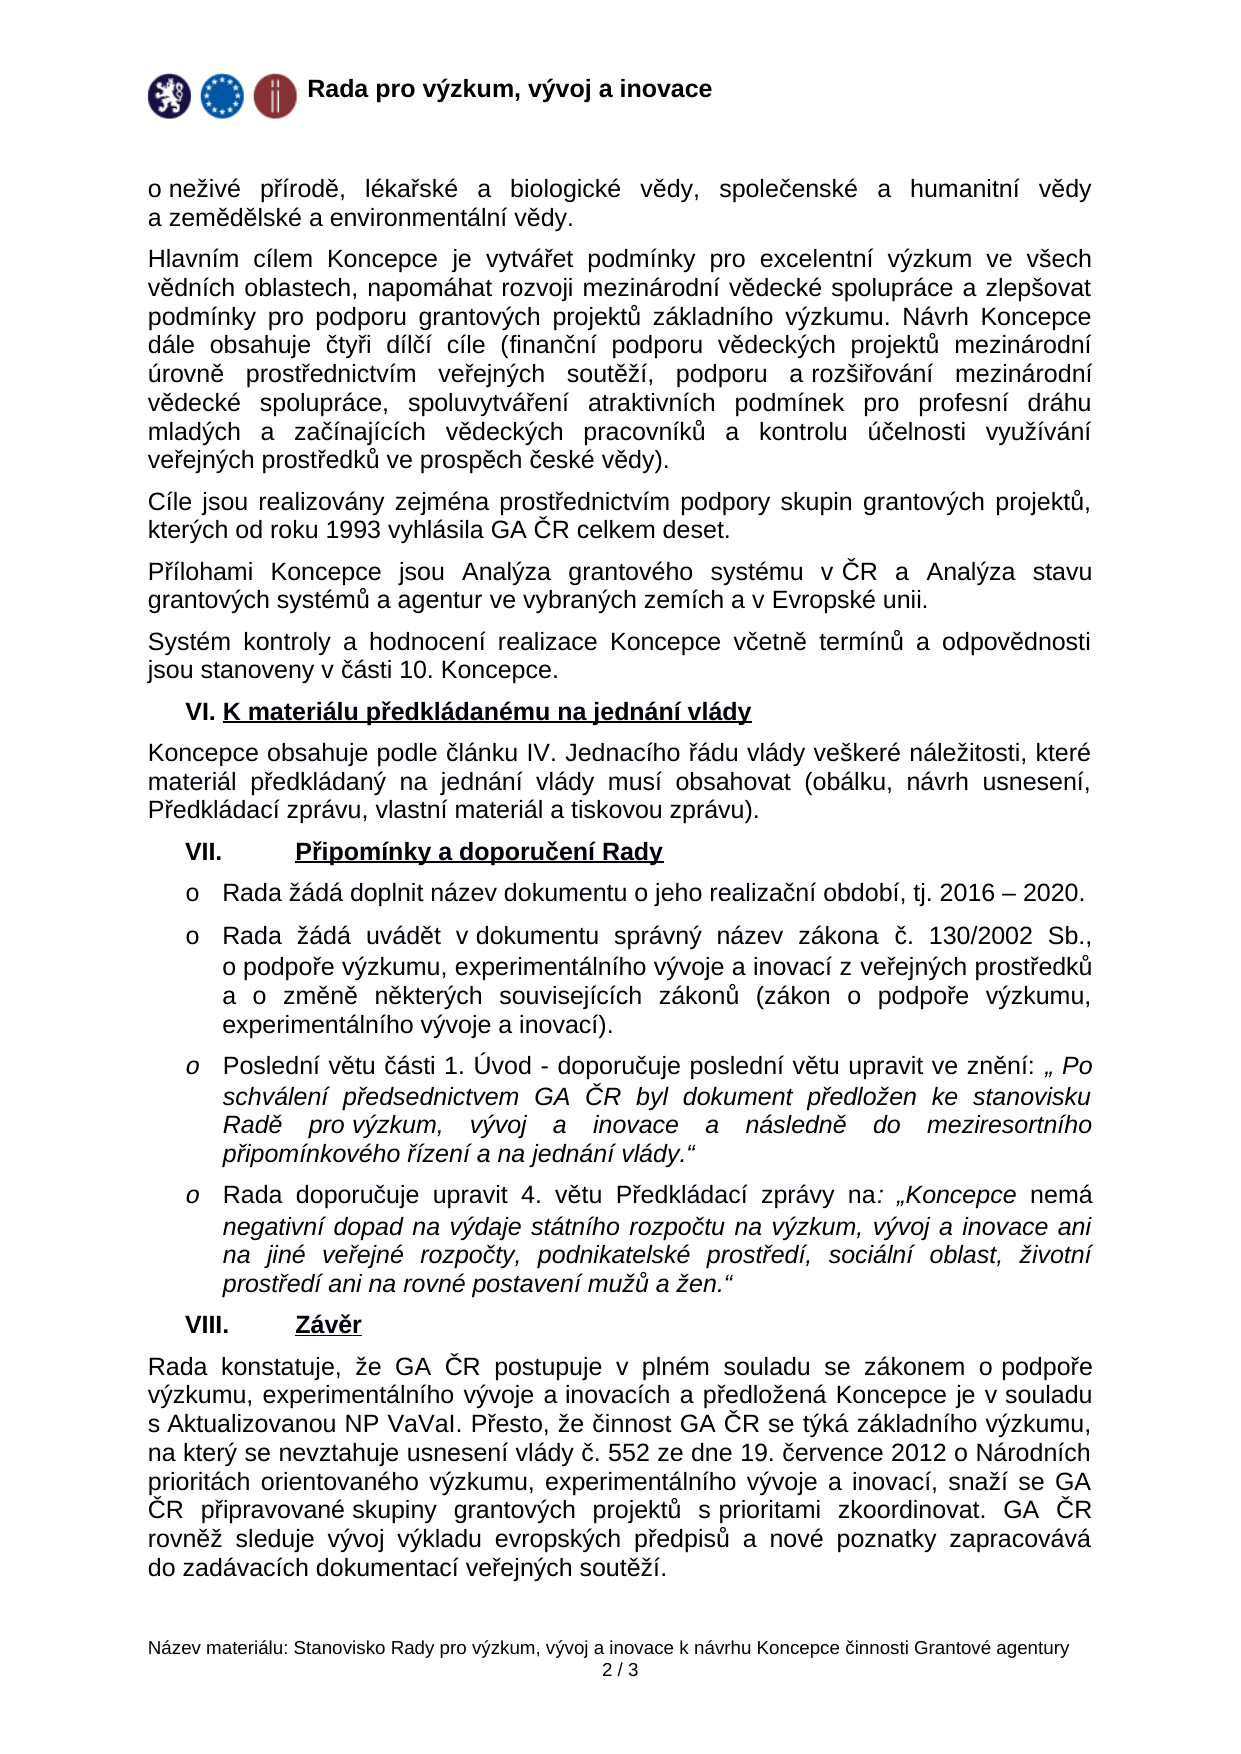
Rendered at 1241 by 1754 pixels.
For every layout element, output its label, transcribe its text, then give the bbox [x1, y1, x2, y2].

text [148, 174, 1093, 231]
list Rada žádá doplnit název dokumentu o jeho realizační období, tj. 2016 – 2020. [185, 878, 1093, 909]
list K materiálu předkládanému na jednání vlády [185, 696, 1093, 725]
list Rada doporučuje upravit 4. větu Předkládací zprávy na: „Koncepce nemá negativní dopad na výdaje státního rozpočtu na výzkum, vývoj a inovace ani na jiné veřejné rozpočty, podnikatelské prostředí, sociální oblast, životní prostředí ani na rovné postavení mužů a žen.“ [185, 1181, 1093, 1298]
text Cíle jsou realizovány zejména prostřednictvím podpory skupin grantových projektů, kterých od roku 1993 vyhlásila GA ČR celkem deset. [148, 486, 1093, 544]
list Závěr [185, 1310, 1093, 1339]
picture [147, 73, 298, 120]
text Rada konstatuje, že GA ČR postupuje v plném souladu se zákonem o podpoře výzkumu, experimentálního vývoje a inovacích a předložená Koncepce je v souladu s Aktualizovanou NP VaVaI. Přesto, že činnost GA ČR se týká základního výzkumu, na který se nevztahuje usnesení vlády č. 552 ze dne 19. července 2012 o Národních prioritách orientovaného výzkumu, experimentálního vývoje a inovací, snaží se GA ČR připravované skupiny grantových projektů s prioritami zkoordinovat. GA ČR rovněž sleduje vývoj výkladu evropských předpisů a nové poznatky zapracovává do zadávacích dokumentací veřejných soutěží. [148, 1351, 1093, 1581]
text Koncepce obsahuje podle článku IV. Jednacího řádu vlády veškeré náležitosti, které materiál předkládaný na jednání vlády musí obsahovat (obálku, návrh usnesení, Předkládací zprávu, vlastní materiál a tiskovou zprávu). [148, 738, 1093, 824]
list Připomínky a doporučení Rady [185, 836, 1093, 865]
list Rada žádá uvádět v dokumentu správný název zákona č. 130/2002 Sb., o podpoře výzkumu, experimentálního vývoje a inovací z veřejných prostředků a o změně některých souvisejících zákonů (zákon o podpoře výzkumu, experimentálního vývoje a inovací). [185, 921, 1093, 1038]
text Systém kontroly a hodnocení realizace Koncepce včetně termínů a odpovědnosti jsou stanoveny v části 10. Koncepce. [148, 626, 1093, 684]
text Přílohami Koncepce jsou Analýza grantového systému v ČR a Analýza stavu grantových systémů a agentur ve vybraných zemích a v Evropské unii. [148, 556, 1093, 614]
text Hlavním cílem Koncepce je vytvářet podmínky pro excelentní výzkum ve všech vědních oblastech, napomáhat rozvoji mezinárodní vědecké spolupráce a zlepšovat podmínky pro podporu grantových projektů základního výzkumu. Návrh Koncepce dále obsahuje čtyři dílčí cíle (finanční podporu vědeckých projektů mezinárodní úrovně prostřednictvím veřejných soutěží, podporu a rozšiřování mezinárodní vědecké spolupráce, spoluvytváření atraktivních podmínek pro profesní dráhu mladých a začínajících vědeckých pracovníků a kontrolu účelnosti využívání veřejných prostředků ve prospěch české vědy). [148, 244, 1093, 474]
list Poslední větu části 1. Úvod - doporučuje poslední větu upravit ve znění: „ Po schválení předsednictvem GA ČR byl dokument předložen ke stanovisku Radě pro výzkum, vývoj a inovace a následně do meziresortního připomínkového řízení a na jednání vlády.“ [185, 1051, 1093, 1168]
